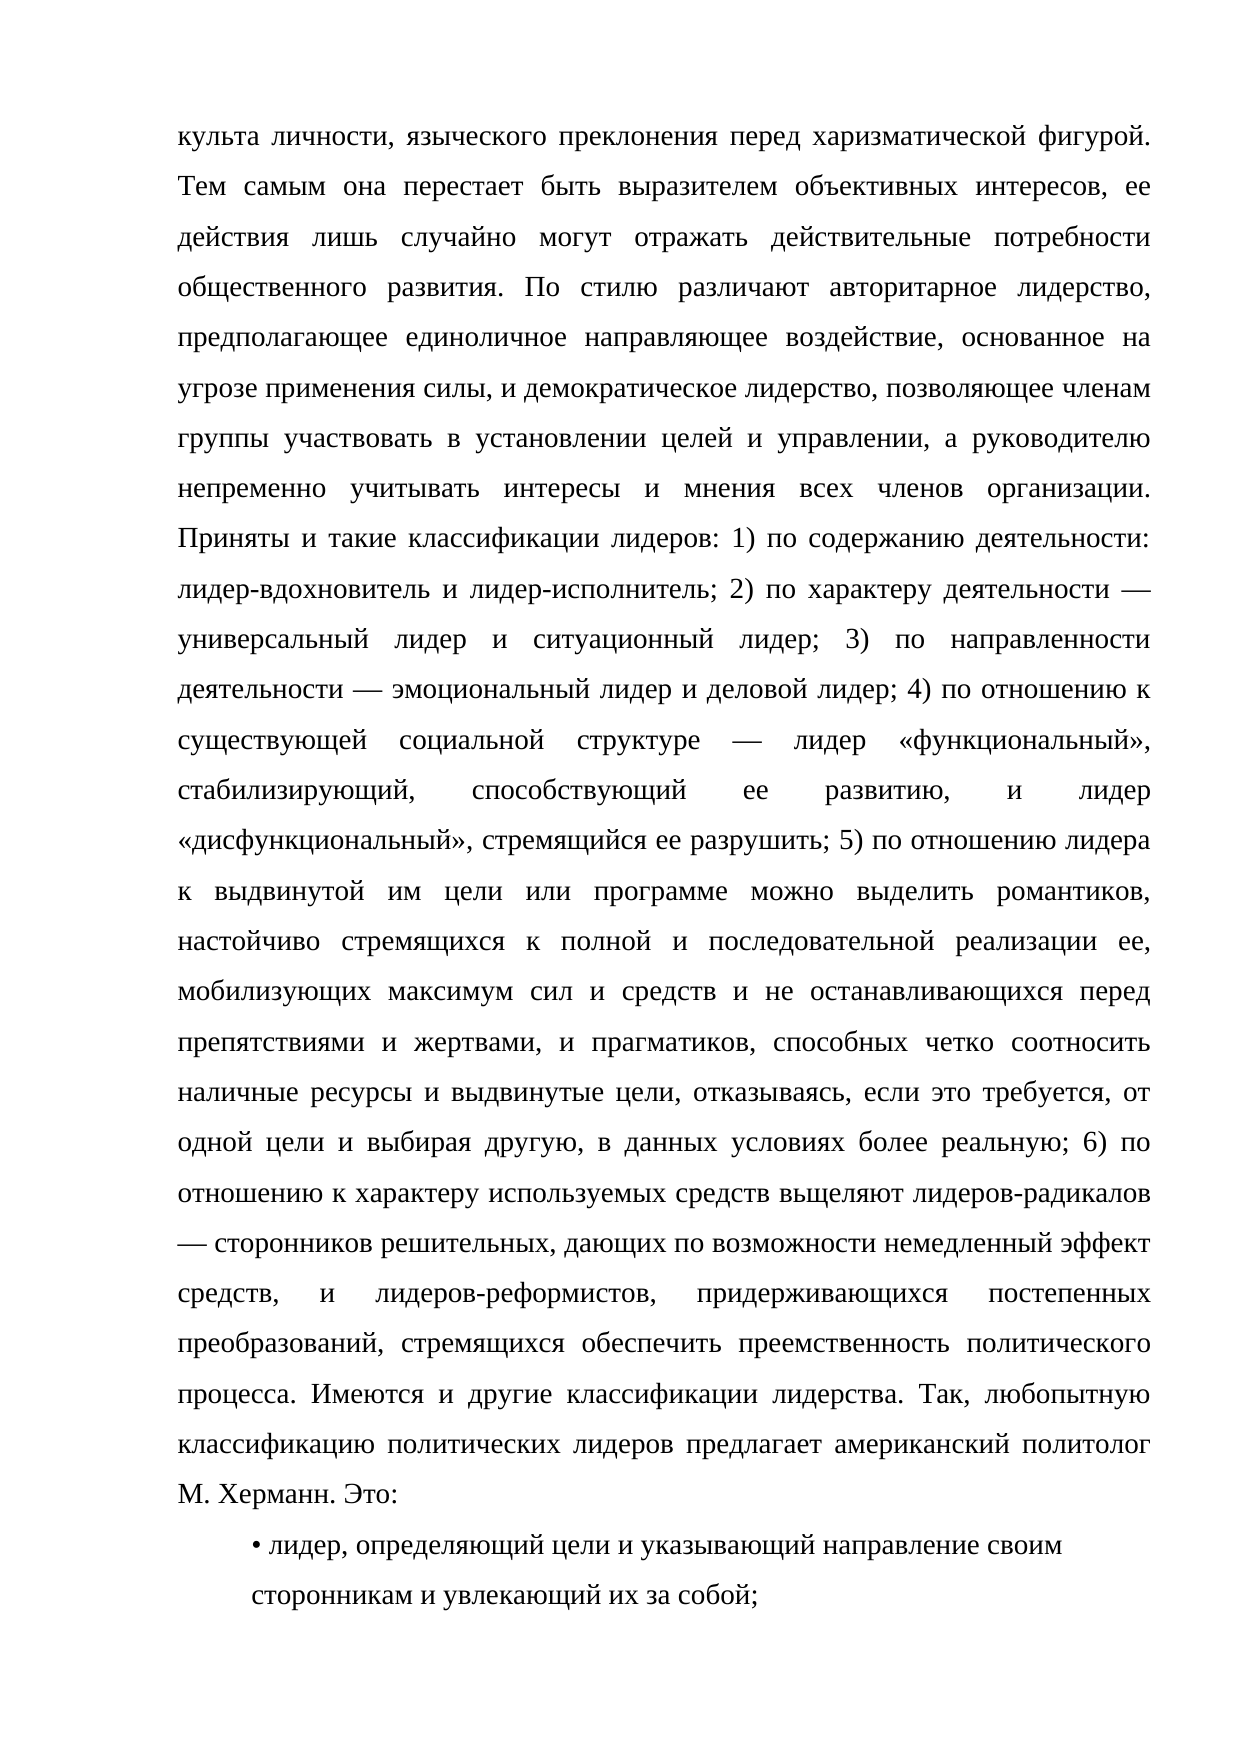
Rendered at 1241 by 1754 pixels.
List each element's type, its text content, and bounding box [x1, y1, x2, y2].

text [177, 118, 1152, 1510]
text сторонникам и увлекающий их за собой; [177, 1577, 1152, 1611]
text • лидер, определяющий цели и указывающий направление своим [177, 1527, 1152, 1560]
